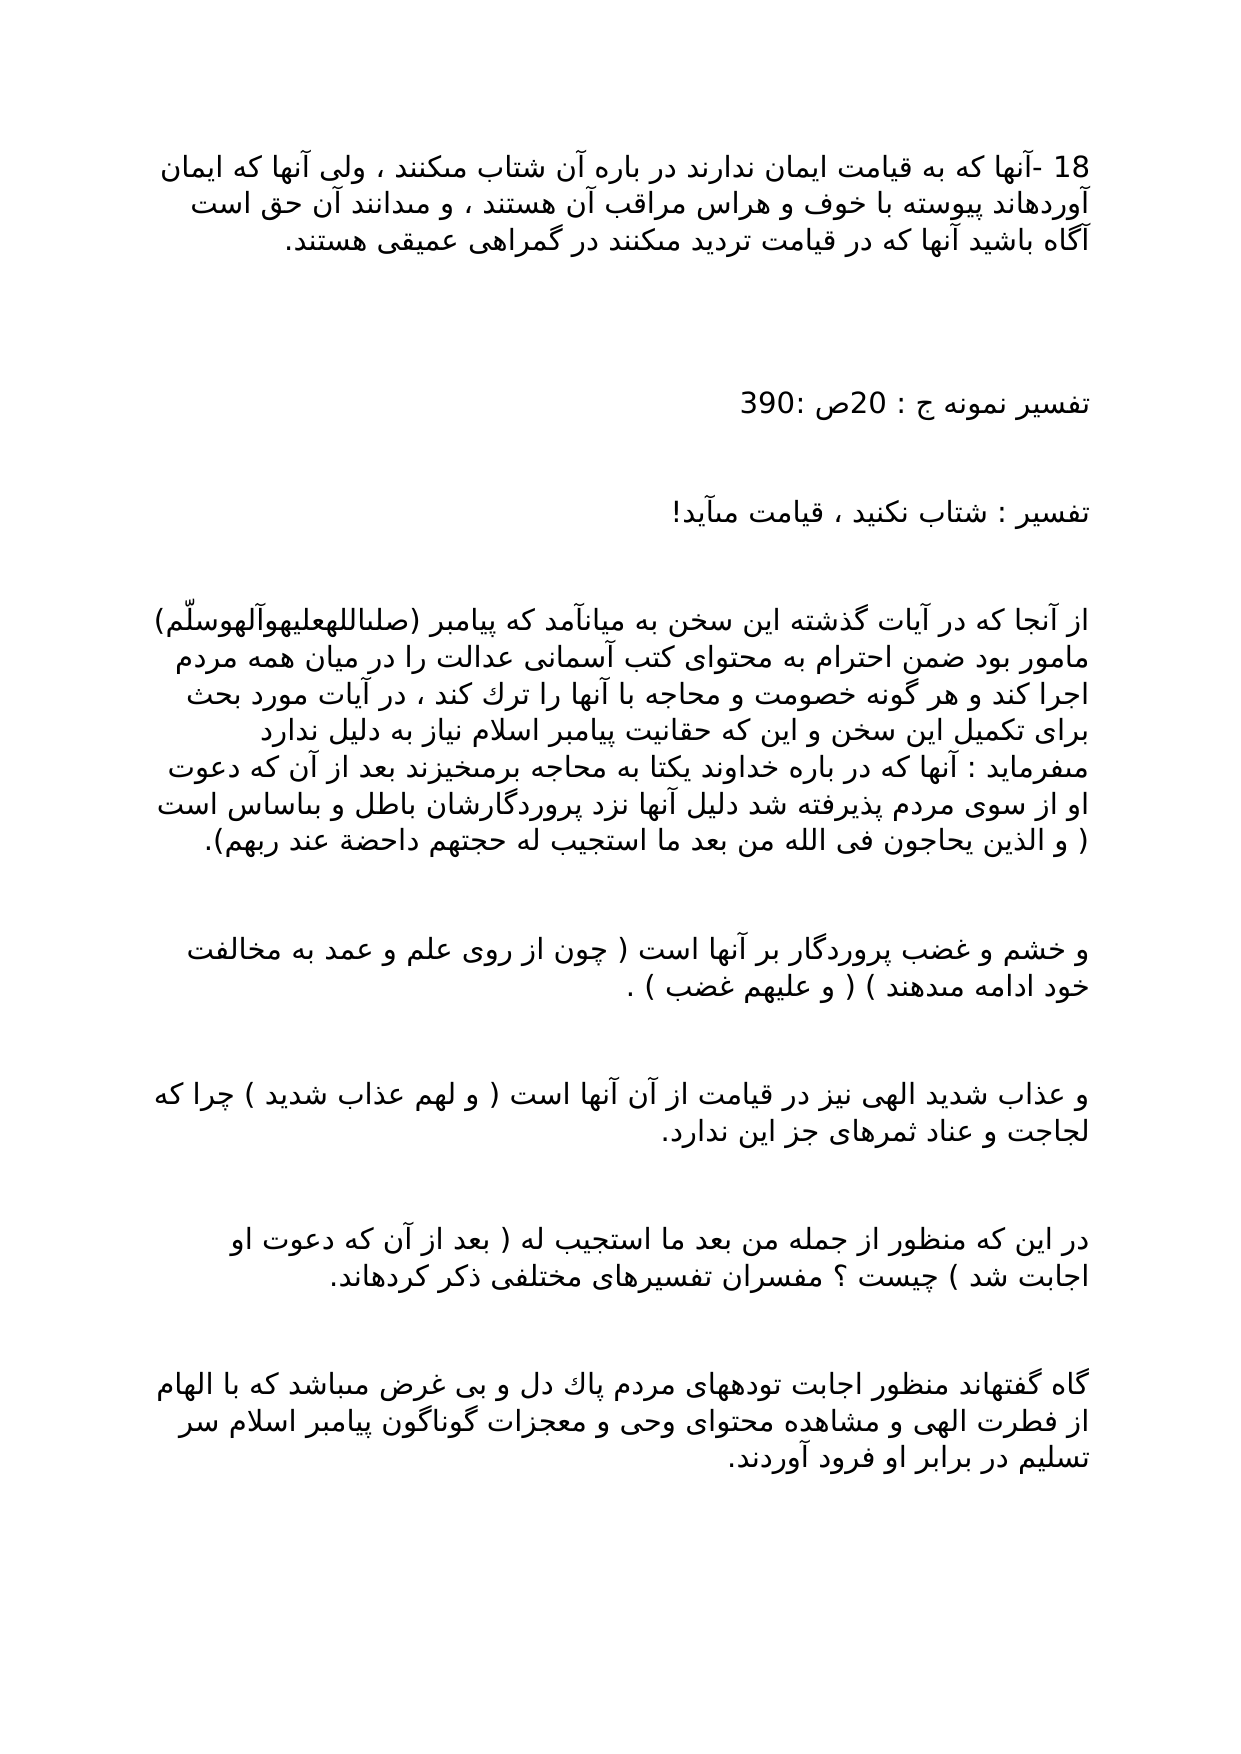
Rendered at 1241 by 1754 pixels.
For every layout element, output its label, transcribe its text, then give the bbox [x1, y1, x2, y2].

text در اين كه منظور از جمله من بعد ما استجيب له ( بعد از آن كه دعوت او اجابت شد ) چيست ؟ مفسران تفسيرهاى مختلفى ذكر كرده‏اند. [150, 1222, 1090, 1293]
text از آنجا كه در آيات گذشته اين سخن به ميانآمد كه پيامبر (صلى‏الله‏عليه‏وآله‏وسلّم‏) مامور بود ضمن احترام به محتواى كتب آسمانى عدالت را در ميان همه مردم اجرا كند و هر گونه خصومت و محاجه با آنها را ترك كند ، در آيات مورد بحث براى تكميل اين سخن و اين كه حقانيت پيامبر اسلام نياز به دليل ندارد مى‏فرمايد : آنها كه در باره خداوند يكتا به محاجه برمى‏خيزند بعد از آن كه دعوت او از سوى مردم پذيرفته شد دليل آنها نزد پروردگارشان باطل و بى‏اساس است ( و الذين يحاجون فى الله من بعد ما استجيب له حجتهم داحضة عند ربهم). [150, 604, 1090, 858]
text گاه گفته‏اند منظور اجابت توده‏هاى مردم پاك دل و بى غرض مى‏باشد كه با الهام از فطرت الهى و مشاهده محتواى وحى و معجزات گوناگون پيامبر اسلام سر تسليم در برابر او فرود آوردند. [150, 1367, 1090, 1475]
text تفسير نمونه ج : 20ص :390 [150, 387, 1090, 421]
text و خشم و غضب پروردگار بر آنها است ( چون از روى علم و عمد به مخالفت خود ادامه مى‏دهند ) ( و عليهم غضب ) . [150, 932, 1090, 1003]
text 18 -آنها كه به قيامت ايمان ندارند در باره آن شتاب مى‏كنند ، ولى آنها كه ايمان آورده‏اند پيوسته با خوف و هراس مراقب آن هستند ، و مى‏دانند آن حق است آگاه باشيد آنها كه در قيامت ترديد مى‏كنند در گمراهى عميقى هستند. [150, 150, 1090, 257]
text تفسير : شتاب نكنيد ، قيامت مى‏آيد! [150, 495, 1090, 529]
text و عذاب شديد الهى نيز در قيامت از آن آنها است ( و لهم عذاب شديد ) چرا كه لجاجت و عناد ثمره‏اى جز اين ندارد. [150, 1077, 1090, 1148]
